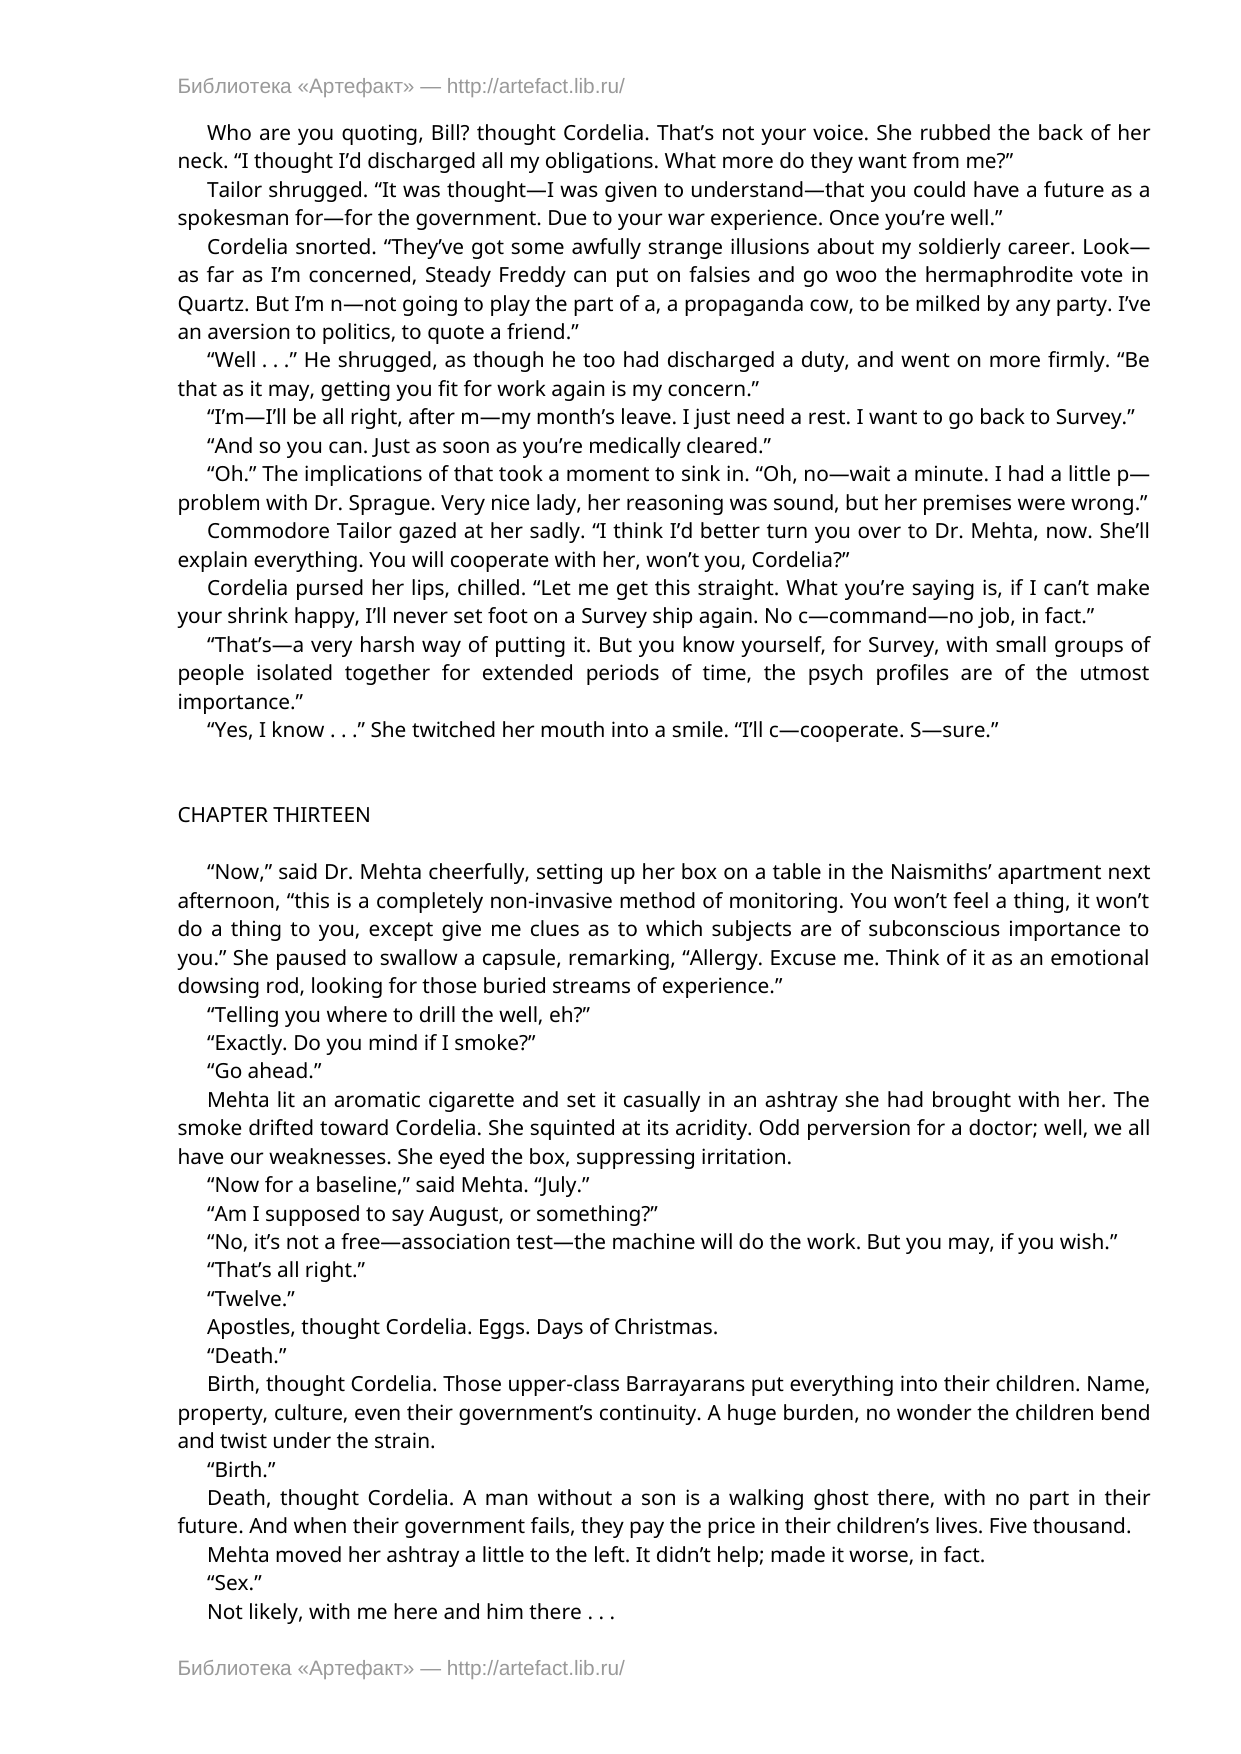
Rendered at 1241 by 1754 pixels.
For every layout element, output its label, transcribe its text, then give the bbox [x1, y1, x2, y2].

text “Now for a baseline,” said Mehta. “July.” [177, 1170, 1152, 1199]
text Cordelia snorted. “They’ve got some awfully strange illusions about my soldierly career. Look—as far as I’m concerned, Steady Freddy can put on falsies and go woo the hermaphrodite vote in Quartz. But I’m n—not going to play the part of a, a propaganda cow, to be milked by any party. I’ve an aversion to politics, to quote a friend.” [177, 232, 1152, 346]
text “Twelve.” [177, 1284, 1152, 1312]
text “That’s all right.” [177, 1256, 1152, 1284]
text Not likely, with me here and him there . . . [177, 1597, 1152, 1625]
text CHAPTER THIRTEEN [177, 801, 1152, 829]
text “And so you can. Just as soon as you’re medically cleared.” [177, 431, 1152, 459]
text “Exactly. Do you mind if I smoke?” [177, 1028, 1152, 1057]
text “Well . . .” He shrugged, as though he too had discharged a duty, and went on more firmly. “Be that as it may, getting you fit for work again is my concern.” [177, 346, 1152, 402]
text “Now,” said Dr. Mehta cheerfully, setting up her box on a table in the Naismiths’ apartment next afternoon, “this is a completely non-invasive method of monitoring. You won’t feel a thing, it won’t do a thing to you, except give me clues as to which subjects are of subconscious importance to you.” She paused to swallow a capsule, remarking, “Allergy. Excuse me. Think of it as an emotional dowsing rod, looking for those buried streams of experience.” [177, 857, 1152, 1000]
text Mehta moved her ashtray a little to the left. It didn’t help; made it worse, in fact. [177, 1540, 1152, 1568]
text Mehta lit an aromatic cigarette and set it casually in an ashtray she had brought with her. The smoke drifted toward Cordelia. She squinted at its acridity. Odd perversion for a doctor; well, we all have our weaknesses. She eyed the box, suppressing irritation. [177, 1085, 1152, 1170]
text Death, thought Cordelia. A man without a son is a walking ghost there, with no part in their future. And when their government fails, they pay the price in their children’s lives. Five thousand. [177, 1483, 1152, 1540]
text Commodore Tailor gazed at her sadly. “I think I’d better turn you over to Dr. Mehta, now. She’ll explain everything. You will cooperate with her, won’t you, Cordelia?” [177, 516, 1152, 573]
text Birth, thought Cordelia. Those upper-class Barrayarans put everything into their children. Name, property, culture, even their government’s continuity. A huge burden, no wonder the children bend and twist under the strain. [177, 1369, 1152, 1455]
text Tailor shrugged. “It was thought—I was given to understand—that you could have a future as a spokesman for—for the government. Due to your war experience. Once you’re well.” [177, 175, 1152, 232]
text “No, it’s not a free—association test—the machine will do the work. But you may, if you wish.” [177, 1227, 1152, 1256]
text Who are you quoting, Bill? thought Cordelia. That’s not your voice. She rubbed the back of her neck. “I thought I’d discharged all my obligations. What more do they want from me?” [177, 118, 1152, 175]
text “Sex.” [177, 1568, 1152, 1597]
text “I’m—I’ll be all right, after m—my month’s leave. I just need a rest. I want to go back to Survey.” [177, 402, 1152, 431]
text Cordelia pursed her lips, chilled. “Let me get this straight. What you’re saying is, if I can’t make your shrink happy, I’ll never set foot on a Survey ship again. No c—command—no job, in fact.” [177, 573, 1152, 630]
text “Am I supposed to say August, or something?” [177, 1199, 1152, 1227]
text “Birth.” [177, 1455, 1152, 1483]
text “That’s—a very harsh way of putting it. But you know yourself, for Survey, with small groups of people isolated together for extended periods of time, the psych profiles are of the utmost importance.” [177, 630, 1152, 715]
text “Yes, I know . . .” She twitched her mouth into a smile. “I’ll c—cooperate. S—sure.” [177, 715, 1152, 744]
text “Telling you where to drill the well, eh?” [177, 1000, 1152, 1028]
text “Death.” [177, 1341, 1152, 1369]
text Apostles, thought Cordelia. Eggs. Days of Christmas. [177, 1312, 1152, 1341]
text “Oh.” The implications of that took a moment to sink in. “Oh, no—wait a minute. I had a little p—problem with Dr. Sprague. Very nice lady, her reasoning was sound, but her premises were wrong.” [177, 459, 1152, 516]
text “Go ahead.” [177, 1057, 1152, 1085]
